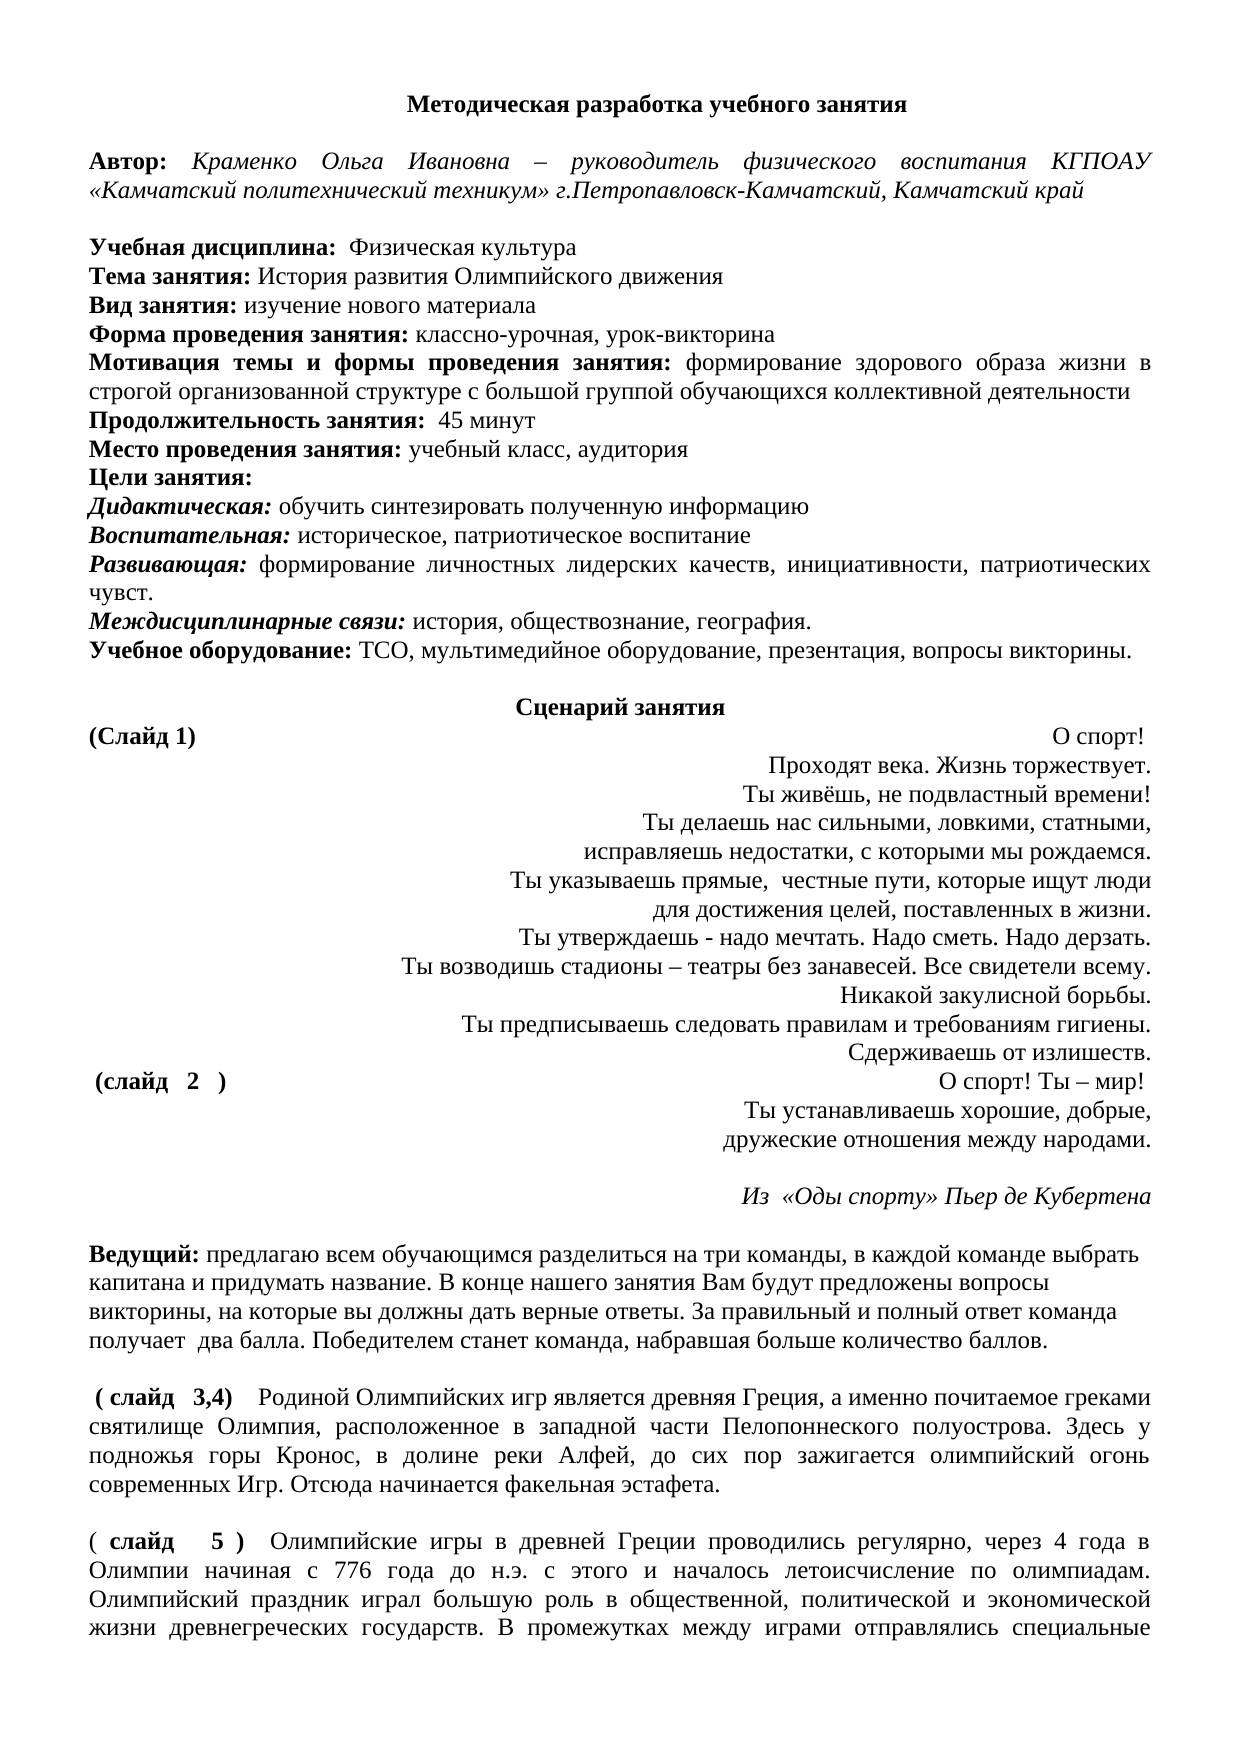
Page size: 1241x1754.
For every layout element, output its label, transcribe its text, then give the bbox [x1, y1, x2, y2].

text Учебное оборудование: ТСО, мультимедийное оборудование, презентация, вопросы викторины. [89, 635, 1152, 664]
text Из «Оды спорту» Пьер де Кубертена [89, 1181, 1152, 1210]
text Ты предписываешь следовать правилам и требованиям гигиены. [89, 1009, 1152, 1037]
text Сценарий занятия [89, 692, 1152, 721]
text Проходят века. Жизнь торжествует. [89, 750, 1152, 779]
text Форма проведения занятия: классно-урочная, урок-викторина [89, 319, 1152, 347]
text Ты возводишь стадионы – театры без занавесей. Все свидетели всему. [89, 951, 1152, 980]
text Ты делаешь нас сильными, ловкими, статными, [236, 807, 1152, 836]
text Продолжительность занятия: 45 минут [89, 405, 1152, 434]
text Цели занятия: [89, 462, 1152, 491]
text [89, 1526, 1152, 1641]
text ( слайд 3,4) Родиной Олимпийских игр является древняя Греция, а именно почитаемое греками святилище Олимпия, расположенное в западной части Пелопоннеского полуострова. Здесь у подножья горы Кронос, в долине реки Алфей, до сих пор зажигается олимпийский огонь современных Игр. Отсюда начинается факельная эстафета. [89, 1382, 1152, 1497]
text Ты утверждаешь - надо мечтать. Надо сметь. Надо дерзать. [89, 922, 1152, 951]
text Мотивация темы и формы проведения занятия: формирование здорового образа жизни в строгой организованной структуре с большой группой обучающихся коллективной деятельности [89, 347, 1152, 405]
text Ты указываешь прямые, честные пути, которые ищут люди [89, 865, 1152, 894]
text Междисциплинарные связи: история, обществознание, география. [89, 606, 1152, 635]
text Ты устанавливаешь хорошие, добрые, [89, 1095, 1152, 1124]
text дружеские отношения между народами. [89, 1124, 1152, 1152]
text (Слайд 1) О спорт! [89, 721, 1152, 750]
text Ведущий: предлагаю всем обучающимся разделиться на три команды, в каждой команде выбрать капитана и придумать название. В конце нашего занятия Вам будут предложены вопросы викторины, на которые вы должны дать верные ответы. За правильный и полный ответ команда получает два балла. Победителем станет команда, набравшая больше количество баллов. [89, 1239, 1152, 1354]
text Сдерживаешь от излишеств. [89, 1037, 1152, 1066]
text Учебная дисциплина: Физическая культура [89, 232, 1152, 261]
text Тема занятия: История развития Олимпийского движения [89, 261, 1152, 290]
text Развивающая: формирование личностных лидерских качеств, инициативности, патриотических чувст. [89, 549, 1152, 606]
text Дидактическая: обучить синтезировать полученную информацию [89, 491, 1152, 520]
text для достижения целей, поставленных в жизни. [89, 894, 1152, 922]
text Методическая разработка учебного занятия [89, 89, 1152, 117]
text Воспитательная: историческое, патриотическое воспитание [89, 520, 1152, 549]
text исправляешь недостатки, с которыми мы рождаемся. [236, 836, 1152, 865]
text Никакой закулисной борьбы. [89, 980, 1152, 1009]
text Вид занятия: изучение нового материала [89, 290, 1152, 319]
text Ты живёшь, не подвластный времени! [89, 779, 1152, 807]
text Место проведения занятия: учебный класс, аудитория [89, 434, 1152, 462]
text (слайд 2 ) О спорт! Ты – мир! [89, 1066, 1152, 1095]
text Автор: Краменко Ольга Ивановна – руководитель физического воспитания КГПОАУ «Камчатский политехнический техникум» г.Петропавловск-Камчатский, Камчатский край [89, 146, 1152, 204]
